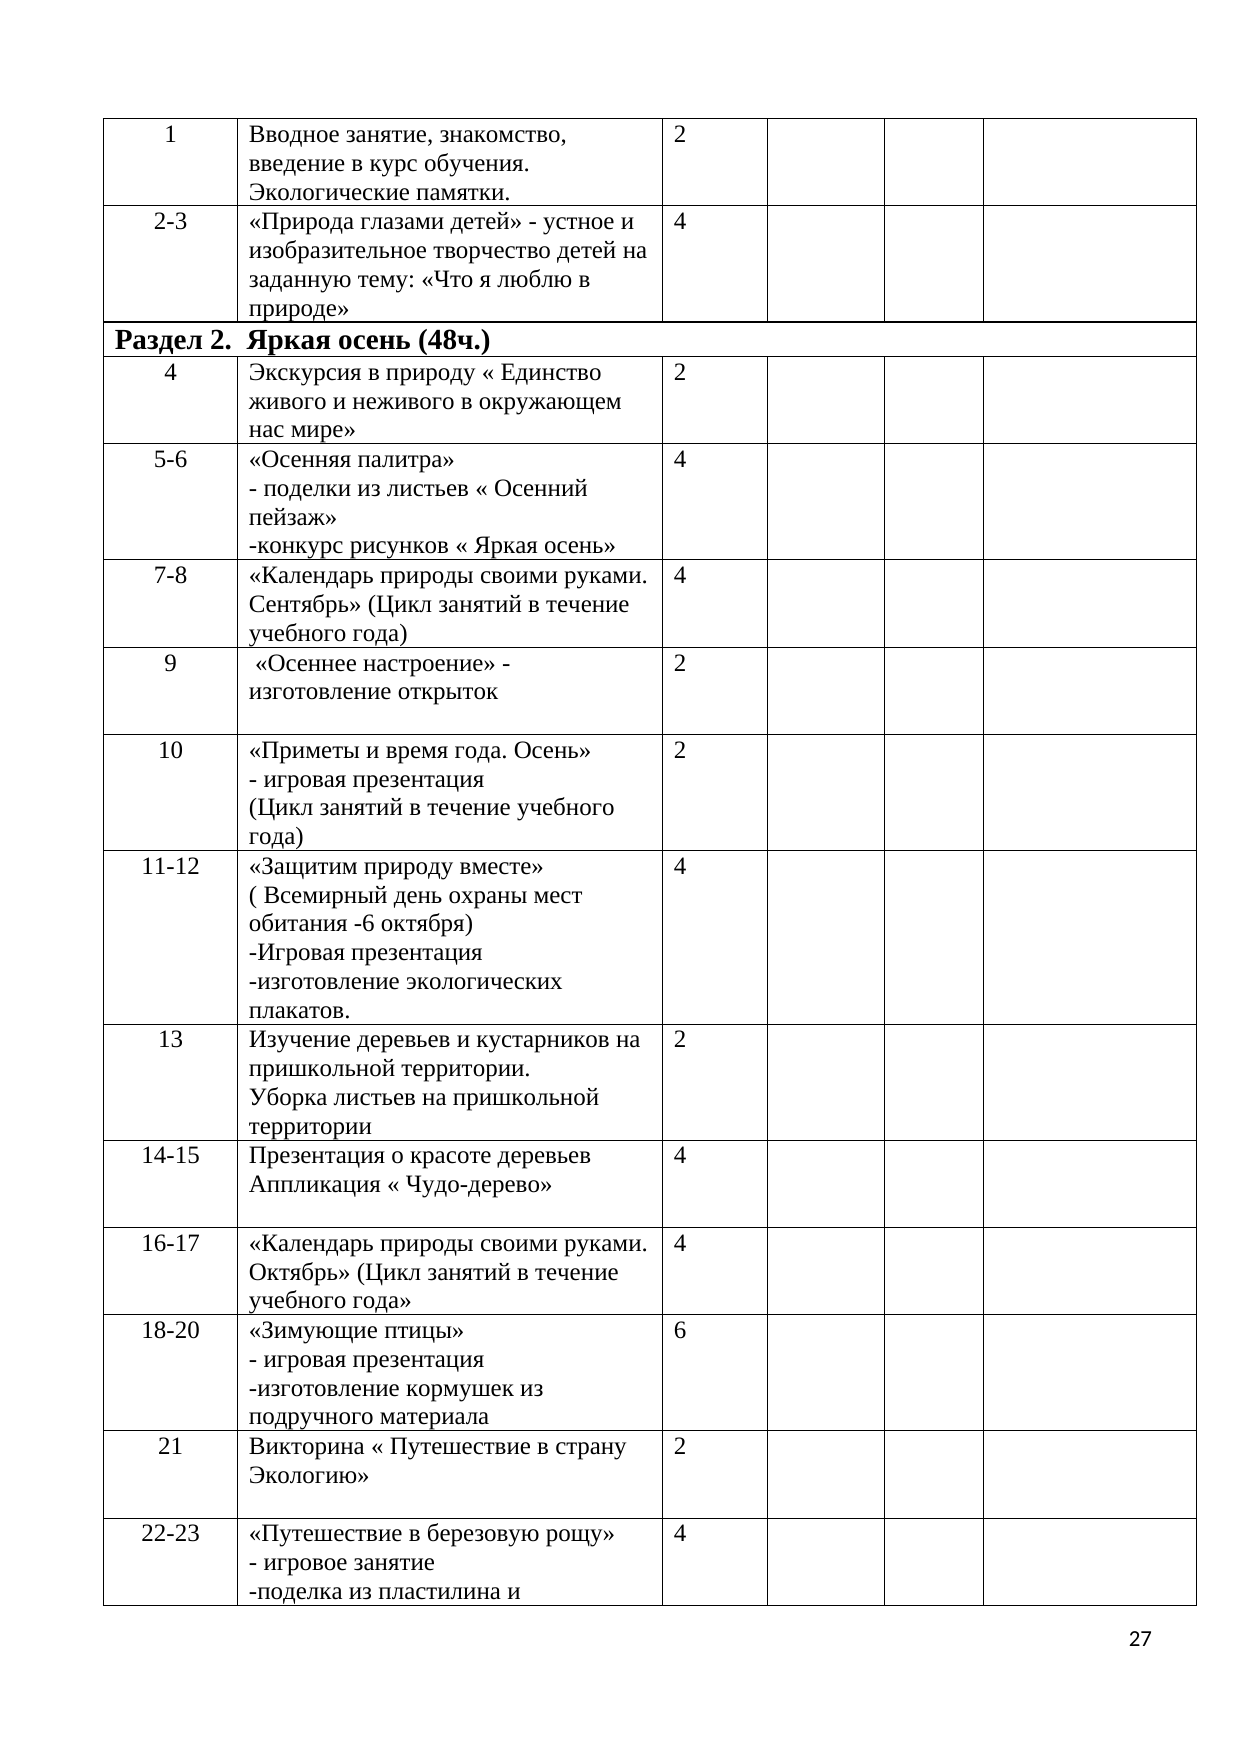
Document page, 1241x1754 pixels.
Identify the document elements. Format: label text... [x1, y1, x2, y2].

table_cell «Приметы и время года. Осень» - игровая презентация (Цикл занятий в течение учебного года) [238, 735, 662, 850]
table_cell 2 [663, 357, 767, 443]
table_cell [885, 357, 983, 443]
table_cell [885, 1228, 983, 1314]
table_cell [885, 1431, 983, 1517]
table_cell 1 [104, 119, 237, 205]
table_cell [984, 851, 1196, 1023]
table_cell [768, 1025, 884, 1139]
table_cell «Календарь природы своими руками. Октябрь» (Цикл занятий в течение учебного года» [238, 1228, 662, 1314]
table_cell [768, 1141, 884, 1227]
table_cell 18-20 [104, 1315, 237, 1430]
table_cell 4 [663, 1228, 767, 1314]
table_cell [984, 1431, 1196, 1517]
table_cell [885, 1315, 983, 1430]
table_cell 4 [663, 851, 767, 1023]
table_cell [768, 1315, 884, 1430]
table_cell Викторина « Путешествие в страну Экологию» [238, 1431, 662, 1517]
table_cell 2 [663, 119, 767, 205]
table_cell [885, 119, 983, 205]
table_cell [984, 206, 1196, 321]
table_cell 7-8 [104, 560, 237, 647]
table_cell [885, 1141, 983, 1227]
table_cell [768, 1519, 884, 1605]
table_cell «Осеннее настроение» -изготовление открыток [238, 648, 662, 734]
table_cell «Зимующие птицы» - игровая презентация -изготовление кормушек из подручного материала [238, 1315, 662, 1430]
table_cell [984, 648, 1196, 734]
table_cell Вводное занятие, знакомство, введение в курс обучения. Экологические памятки. [238, 119, 662, 205]
table_cell [984, 560, 1196, 647]
table_cell «Природа глазами детей» - устное и изобразительное творчество детей на заданную тему: «Что я люблю в природе» [238, 206, 662, 321]
table_cell [768, 1431, 884, 1517]
table_cell 4 [663, 206, 767, 321]
table_cell [885, 648, 983, 734]
table_cell Экскурсия в природу « Единство живого и неживого в окружающем нас мире» [238, 357, 662, 443]
table_cell [984, 1519, 1196, 1605]
table_cell Презентация о красоте деревьев Аппликация « Чудо-дерево» [238, 1141, 662, 1227]
table_cell 4 [663, 1519, 767, 1605]
table_cell 6 [663, 1315, 767, 1430]
table_cell 2 [663, 735, 767, 850]
table_cell [984, 735, 1196, 850]
table_cell «Защитим природу вместе» ( Всемирный день охраны мест обитания -6 октября) -Игровая презентация -изготовление экологических плакатов. [238, 851, 662, 1023]
table_cell Раздел 2. Яркая осень (48ч.) [104, 323, 1196, 356]
table_cell [768, 648, 884, 734]
table_cell 14-15 [104, 1141, 237, 1227]
table_cell [885, 1025, 983, 1139]
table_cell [238, 1519, 662, 1605]
table_cell 5-6 [104, 444, 237, 559]
table_cell 10 [104, 735, 237, 850]
table_cell [984, 1228, 1196, 1314]
table_cell 16-17 [104, 1228, 237, 1314]
table_cell 22-23 [104, 1519, 237, 1605]
table_cell [885, 1519, 983, 1605]
table_cell [984, 119, 1196, 205]
table_cell [768, 357, 884, 443]
table_cell 21 [104, 1431, 237, 1517]
table_cell [885, 851, 983, 1023]
table_cell 4 [663, 1141, 767, 1227]
table_cell «Осенняя палитра» - поделки из листьев « Осенний пейзаж» -конкурс рисунков « Яркая осень» [238, 444, 662, 559]
table_cell [768, 560, 884, 647]
table_cell [885, 735, 983, 850]
table_cell [768, 444, 884, 559]
table_cell [768, 119, 884, 205]
table_cell [885, 206, 983, 321]
table_cell [768, 735, 884, 850]
table_cell 2 [663, 648, 767, 734]
table_cell [984, 357, 1196, 443]
table_cell 2 [663, 1431, 767, 1517]
table_cell 13 [104, 1025, 237, 1139]
table_cell 4 [663, 444, 767, 559]
table_cell 2 [663, 1025, 767, 1139]
table_cell 4 [663, 560, 767, 647]
table_cell [885, 560, 983, 647]
table_cell 2-3 [104, 206, 237, 321]
table_cell «Календарь природы своими руками. Сентябрь» (Цикл занятий в течение учебного года) [238, 560, 662, 647]
table_cell 9 [104, 648, 237, 734]
table_cell [885, 444, 983, 559]
table_cell 4 [104, 357, 237, 443]
table_cell [768, 1228, 884, 1314]
table_cell [768, 851, 884, 1023]
table_cell [768, 206, 884, 321]
table_cell [984, 1315, 1196, 1430]
table_cell Изучение деревьев и кустарников на пришкольной территории. Уборка листьев на пришкольной территории [238, 1025, 662, 1139]
table_cell [984, 1141, 1196, 1227]
table_cell 11-12 [104, 851, 237, 1023]
table_cell [984, 1025, 1196, 1139]
table_cell [984, 444, 1196, 559]
